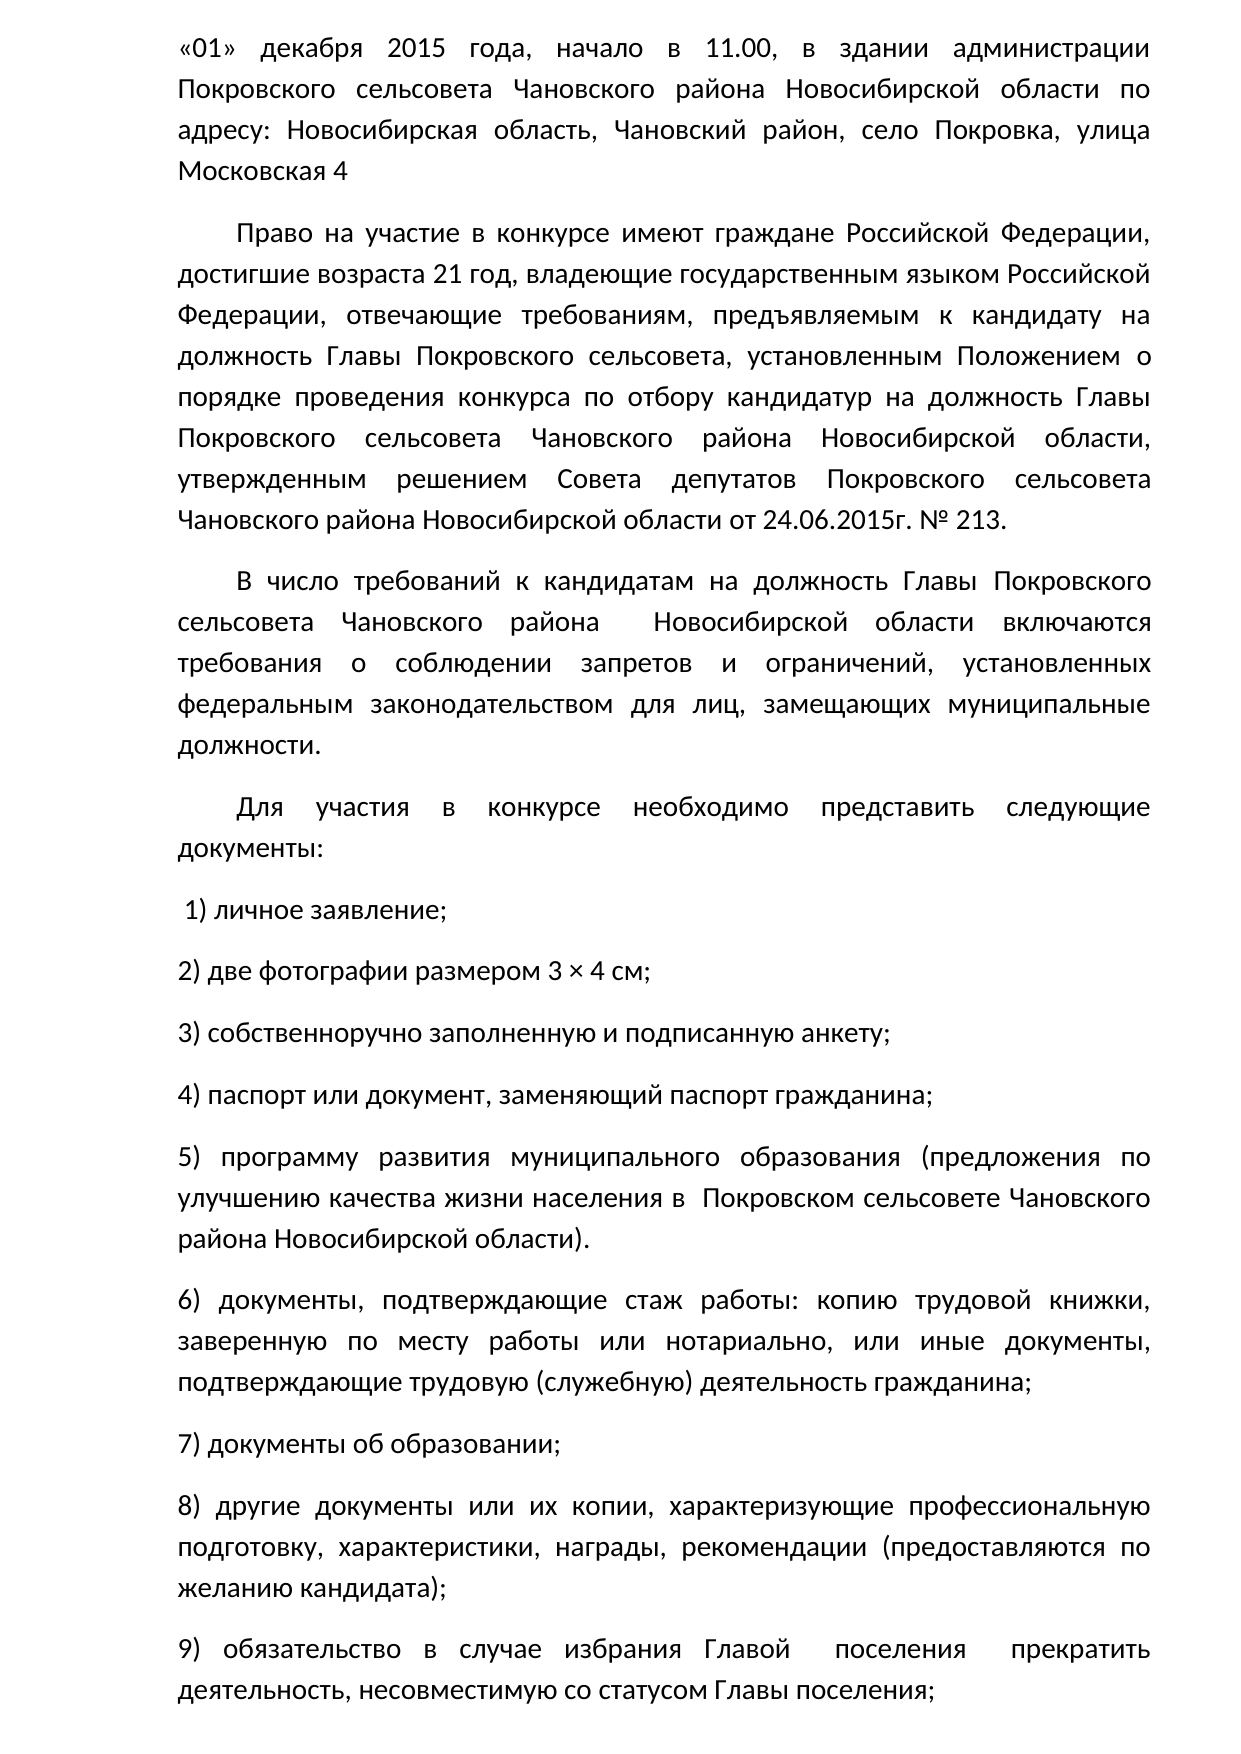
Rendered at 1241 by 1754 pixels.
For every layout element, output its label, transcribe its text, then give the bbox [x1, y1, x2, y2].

text 8) другие документы или их копии, характеризующие профессиональную подготовку, характеристики, награды, рекомендации (предоставляются по желанию кандидата); [177, 1487, 1152, 1604]
text 7) документы об образовании; [177, 1425, 1152, 1461]
text 3) собственноручно заполненную и подписанную анкету; [177, 1014, 1152, 1050]
text 4) паспорт или документ, заменяющий паспорт гражданина; [177, 1076, 1152, 1112]
text Право на участие в конкурсе имеют граждане Российской Федерации, достигшие возраста 21 год, владеющие государственным языком Российской Федерации, отвечающие требованиям, предъявляемым к кандидату на должность Главы Покровского сельсовета, установленным Положением о порядке проведения конкурса по отбору кандидатур на должность Главы Покровского сельсовета Чановского района Новосибирской области, утвержденным решением Совета депутатов Покровского сельсовета Чановского района Новосибирской области от 24.06.2015г. № 213. [177, 214, 1152, 536]
text 6) документы, подтверждающие стаж работы: копию трудовой книжки, заверенную по месту работы или нотариально, или иные документы, подтверждающие трудовую (служебную) деятельность гражданина; [177, 1281, 1152, 1399]
text 2) две фотографии размером 3 × ; [177, 952, 1152, 988]
text 9) обязательство в случае избрания Главой поселения прекратить деятельность, несовместимую со статусом Главы поселения; [177, 1631, 1152, 1707]
text «01» декабря 2015 года, начало в 11.00, в здании администрации Покровского сельсовета Чановского района Новосибирской области по адресу: Новосибирская область, Чановский район, село Покровка, улица Московская 4 [177, 29, 1152, 188]
text 5) программу развития муниципального образования (предложения по улучшению качества жизни населения в Покровском сельсовете Чановского района Новосибирской области). [177, 1138, 1152, 1255]
text 1) личное заявление; [177, 891, 1152, 926]
text Для участия в конкурсе необходимо представить следующие документы: [177, 788, 1152, 864]
text В число требований к кандидатам на должность Главы Покровского сельсовета Чановского района Новосибирской области включаются требования о соблюдении запретов и ограничений, установленных федеральным законодательством для лиц, замещающих муниципальные должности. [177, 562, 1152, 762]
